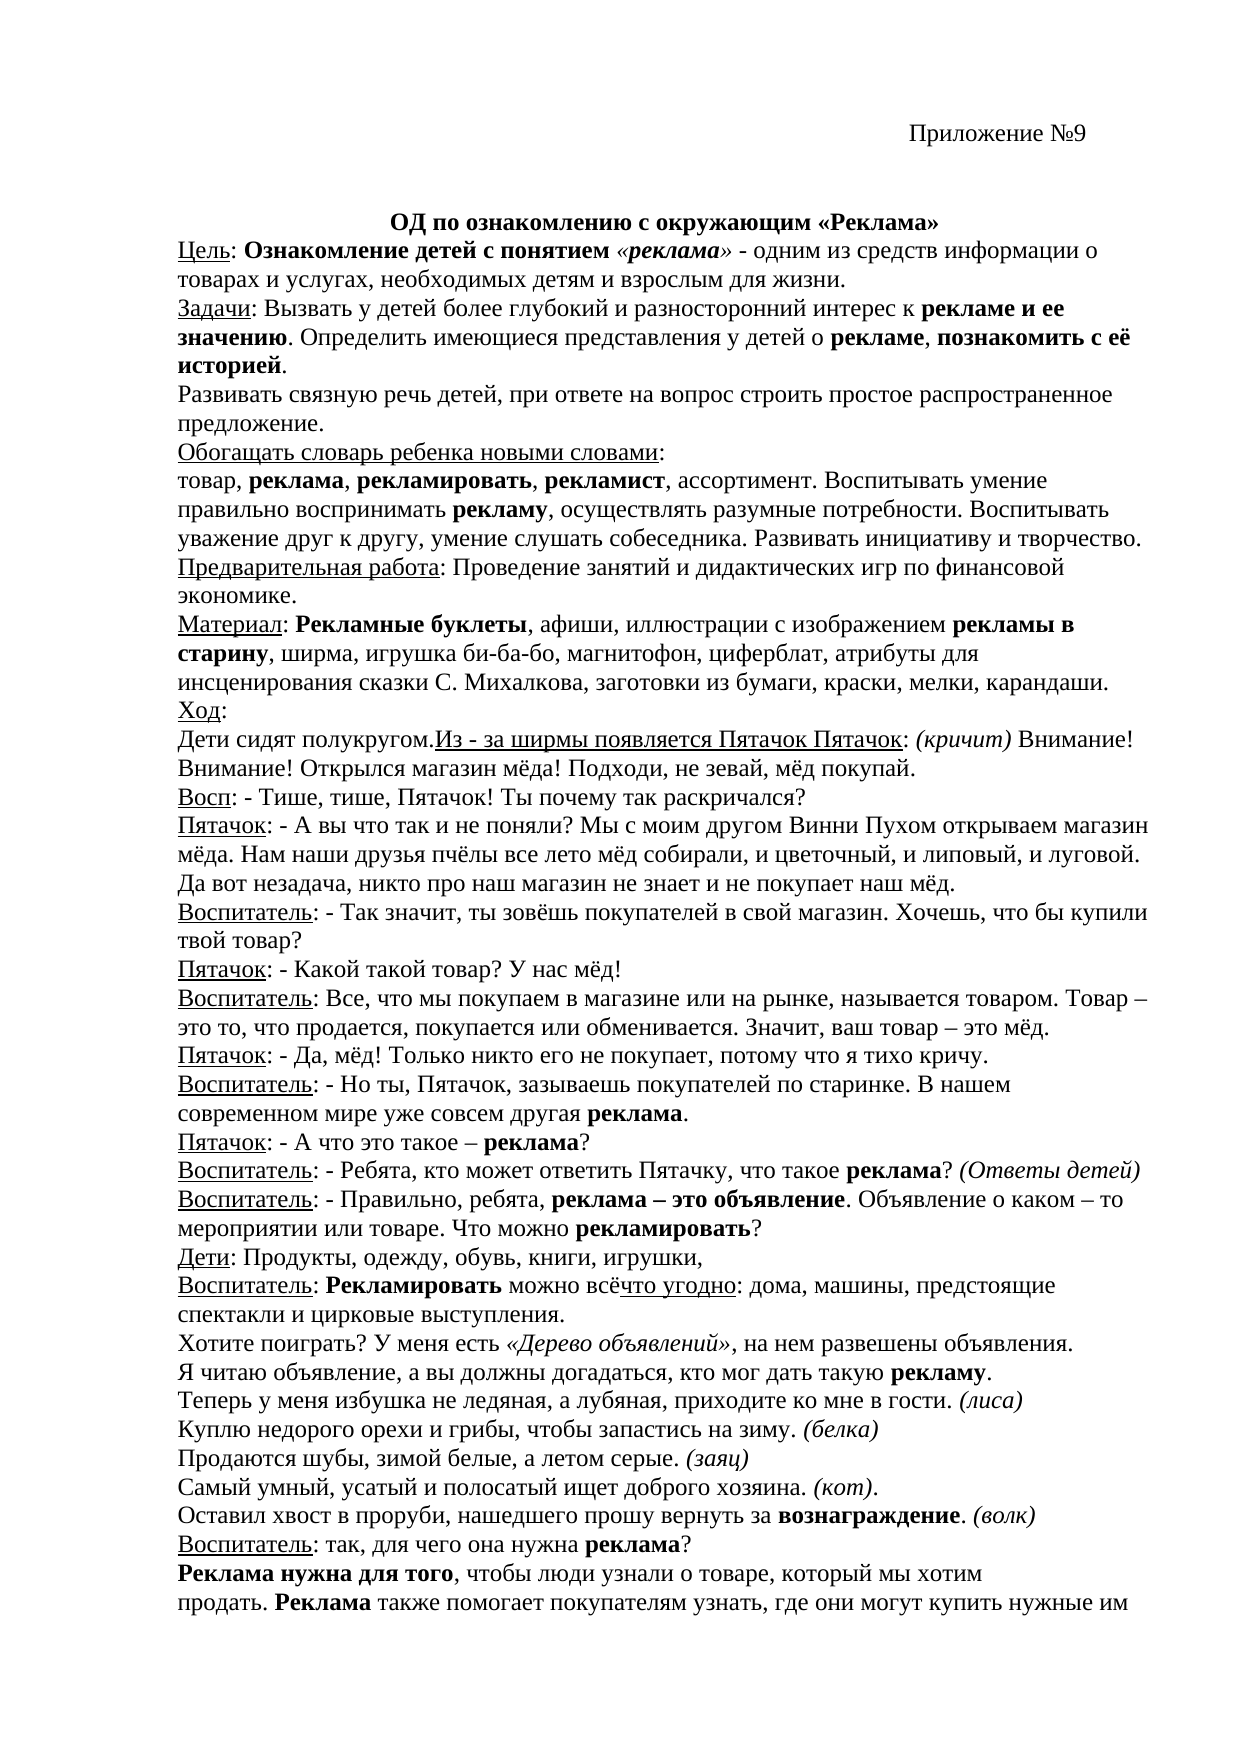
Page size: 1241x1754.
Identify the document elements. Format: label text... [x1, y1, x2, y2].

text Приложение №9 [177, 118, 1152, 176]
text Воспитатель: так, для чего она нужна реклама? [177, 1529, 1152, 1558]
text Воспитатель: - Так значит, ты зовёшь покупателей в свой магазин. Хочешь, что бы купили твой товар? [177, 897, 1152, 954]
text Куплю недорого орехи и грибы, чтобы запастись на зиму. (белка) [177, 1414, 1152, 1443]
text Цель: Ознакомление детей с понятием «реклама» - одним из средств информации о товарах и услугах, необходимых детям и взрослым для жизни. [177, 236, 1152, 293]
text Дети: Продукты, одежду, обувь, книги, игрушки, [177, 1242, 1152, 1271]
text Воспитатель: Все, что мы покупаем в магазине или на рынке, называется товаром. Товар – это то, что продается, покупается или обменивается. Значит, ваш товар – это мёд. [177, 983, 1152, 1041]
text Ход: [177, 696, 1152, 724]
text Восп: - Тише, тише, Пятачок! Ты почему так раскричался? [177, 782, 1152, 811]
text Обогащать словарь ребенка новыми словами: товар, реклама, рекламировать, рекламист, ассортимент. Воспитывать умение правильно воспринимать рекламу, осуществлять разумные потребности. Воспитывать уважение друг к другу, умение слушать собеседника. Развивать инициативу и творчество. [177, 437, 1152, 552]
text Пятачок: - А что это такое – реклама? [177, 1127, 1152, 1156]
text Пятачок: - Какой такой товар? У нас мёд! [177, 954, 1152, 983]
text Я читаю объявление, а вы должны догадаться, кто мог дать такую рекламу. [177, 1357, 1152, 1386]
text Хотите поиграть? У меня есть «Дерево объявлений», на нем развешены объявления. [177, 1328, 1152, 1357]
text Воспитатель: - Правильно, ребята, реклама – это объявление. Объявление о каком – то мероприятии или товаре. Что можно рекламировать? [177, 1184, 1152, 1242]
text Дети сидят полукругом.Из - за ширмы появляется Пятачок Пятачок: (кричит) Внимание! Внимание! Открылся магазин мёда! Подходи, не зевай, мёд покупай. [177, 724, 1152, 782]
text Самый умный, усатый и полосатый ищет доброго хозяина. (кот). [177, 1472, 1152, 1501]
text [177, 1558, 1152, 1616]
text Воспитатель: Рекламировать можно всёчто угодно: дома, машины, предстоящие спектакли и цирковые выступления. [177, 1271, 1152, 1328]
text Развивать связную речь детей, при ответе на вопрос строить простое распространенное предложение. [177, 379, 1152, 437]
text Задачи: Вызвать у детей более глубокий и разносторонний интерес к рекламе и ее значению. Определить имеющиеся представления у детей о рекламе, познакомить с её историей. [177, 293, 1152, 379]
text Оставил хвост в проруби, нашедшего прошу вернуть за вознаграждение. (волк) [177, 1501, 1152, 1529]
text Воспитатель: - Ребята, кто может ответить Пятачку, что такое реклама? (Ответы детей) [177, 1156, 1152, 1184]
text Пятачок: - Да, мёд! Только никто его не покупает, потому что я тихо кричу. [177, 1041, 1152, 1069]
text ОД по ознакомлению с окружающим «Реклама» [177, 206, 1152, 236]
text Материал: Рекламные буклеты, афиши, иллюстрации с изображением рекламы в старину, ширма, игрушка би-ба-бо, магнитофон, циферблат, атрибуты для инсценирования сказки С. Михалкова, заготовки из бумаги, краски, мелки, карандаши. [177, 609, 1152, 696]
text Продаются шубы, зимой белые, а летом серые. (заяц) [177, 1443, 1152, 1472]
text Пятачок: - А вы что так и не поняли? Мы с моим другом Винни Пухом открываем магазин мёда. Нам наши друзья пчёлы все лето мёд собирали, и цветочный, и липовый, и луговой. Да вот незадача, никто про наш магазин не знает и не покупает наш мёд. [177, 811, 1152, 897]
text Предварительная работа: Проведение занятий и дидактических игр по финансовой экономике. [177, 552, 1152, 609]
text Воспитатель: - Но ты, Пятачок, зазываешь покупателей по старинке. В нашем современном мире уже совсем другая реклама. [177, 1069, 1152, 1127]
text Теперь у меня избушка не ледяная, а лубяная, приходите ко мне в гости. (лиса) [177, 1386, 1152, 1414]
